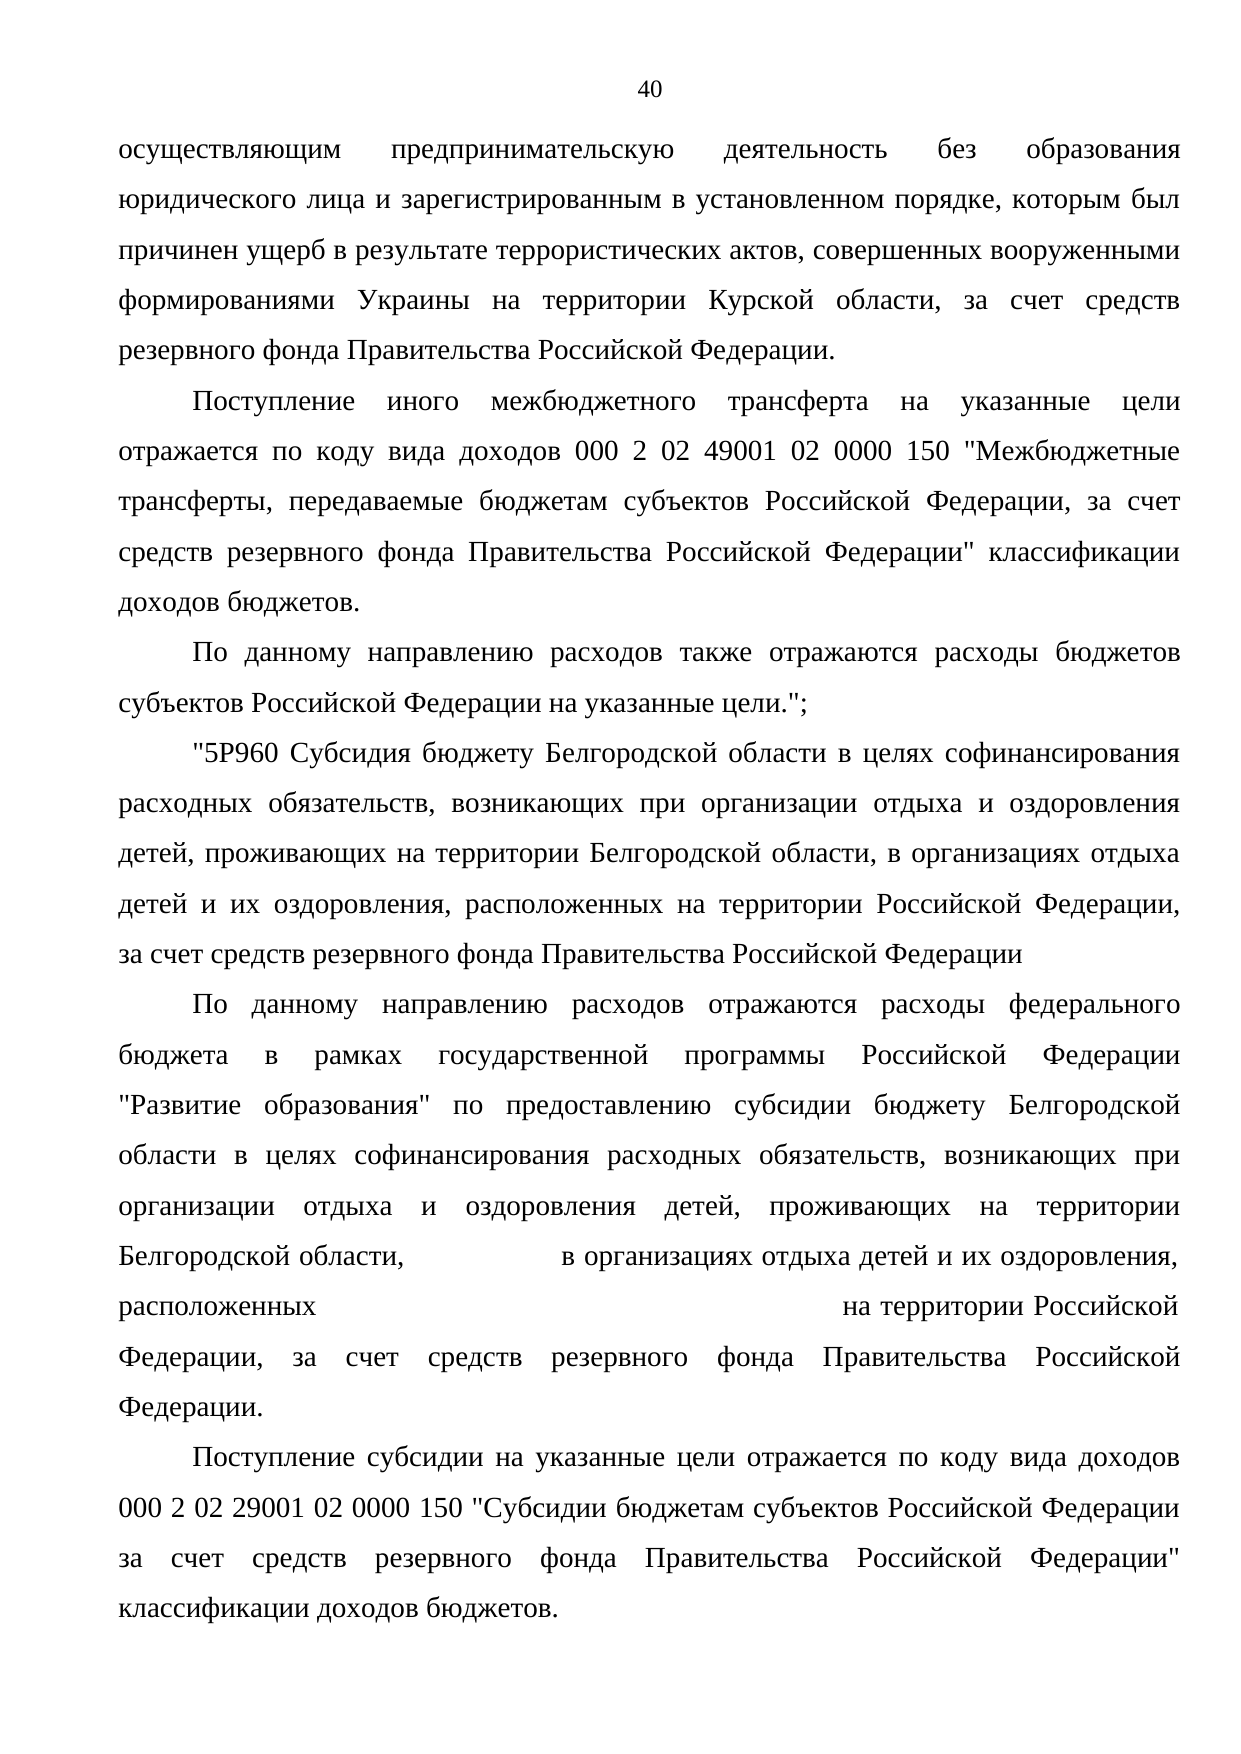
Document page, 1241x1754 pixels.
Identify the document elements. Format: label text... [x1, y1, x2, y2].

text По данному направлению расходов также отражаются расходы бюджетов субъектов Российской Федерации на указанные цели."; [118, 634, 1181, 718]
text По данному направлению расходов отражаются расходы федерального бюджета в рамках государственной программы Российской Федерации "Развитие образования" по предоставлению субсидии бюджету Белгородской области в целях софинансирования расходных обязательств, возникающих при организации отдыха и оздоровления детей, проживающих на территории Белгородской области, в организациях отдыха детей и их оздоровления, расположенных на территории Российской Федерации, за счет средств резервного фонда Правительства Российской Федерации. [118, 987, 1181, 1423]
text "5Р960 Субсидия бюджету Белгородской области в целях софинансирования расходных обязательств, возникающих при организации отдыха и оздоровления детей, проживающих на территории Белгородской области, в организациях отдыха детей и их оздоровления, расположенных на территории Российской Федерации, за счет средств резервного фонда Правительства Российской Федерации [118, 735, 1181, 970]
text Поступление субсидии на указанные цели отражается по коду вида доходов 000 2 02 29001 02 0000 150 "Субсидии бюджетам субъектов Российской Федерации за счет средств резервного фонда Правительства Российской Федерации" классификации доходов бюджетов. [118, 1439, 1181, 1624]
text Поступление иного межбюджетного трансферта на указанные цели отражается по коду вида доходов 000 2 02 49001 02 0000 150 "Межбюджетные трансферты, передаваемые бюджетам субъектов Российской Федерации, за счет средств резервного фонда Правительства Российской Федерации" классификации доходов бюджетов. [118, 383, 1181, 618]
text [118, 131, 1181, 366]
